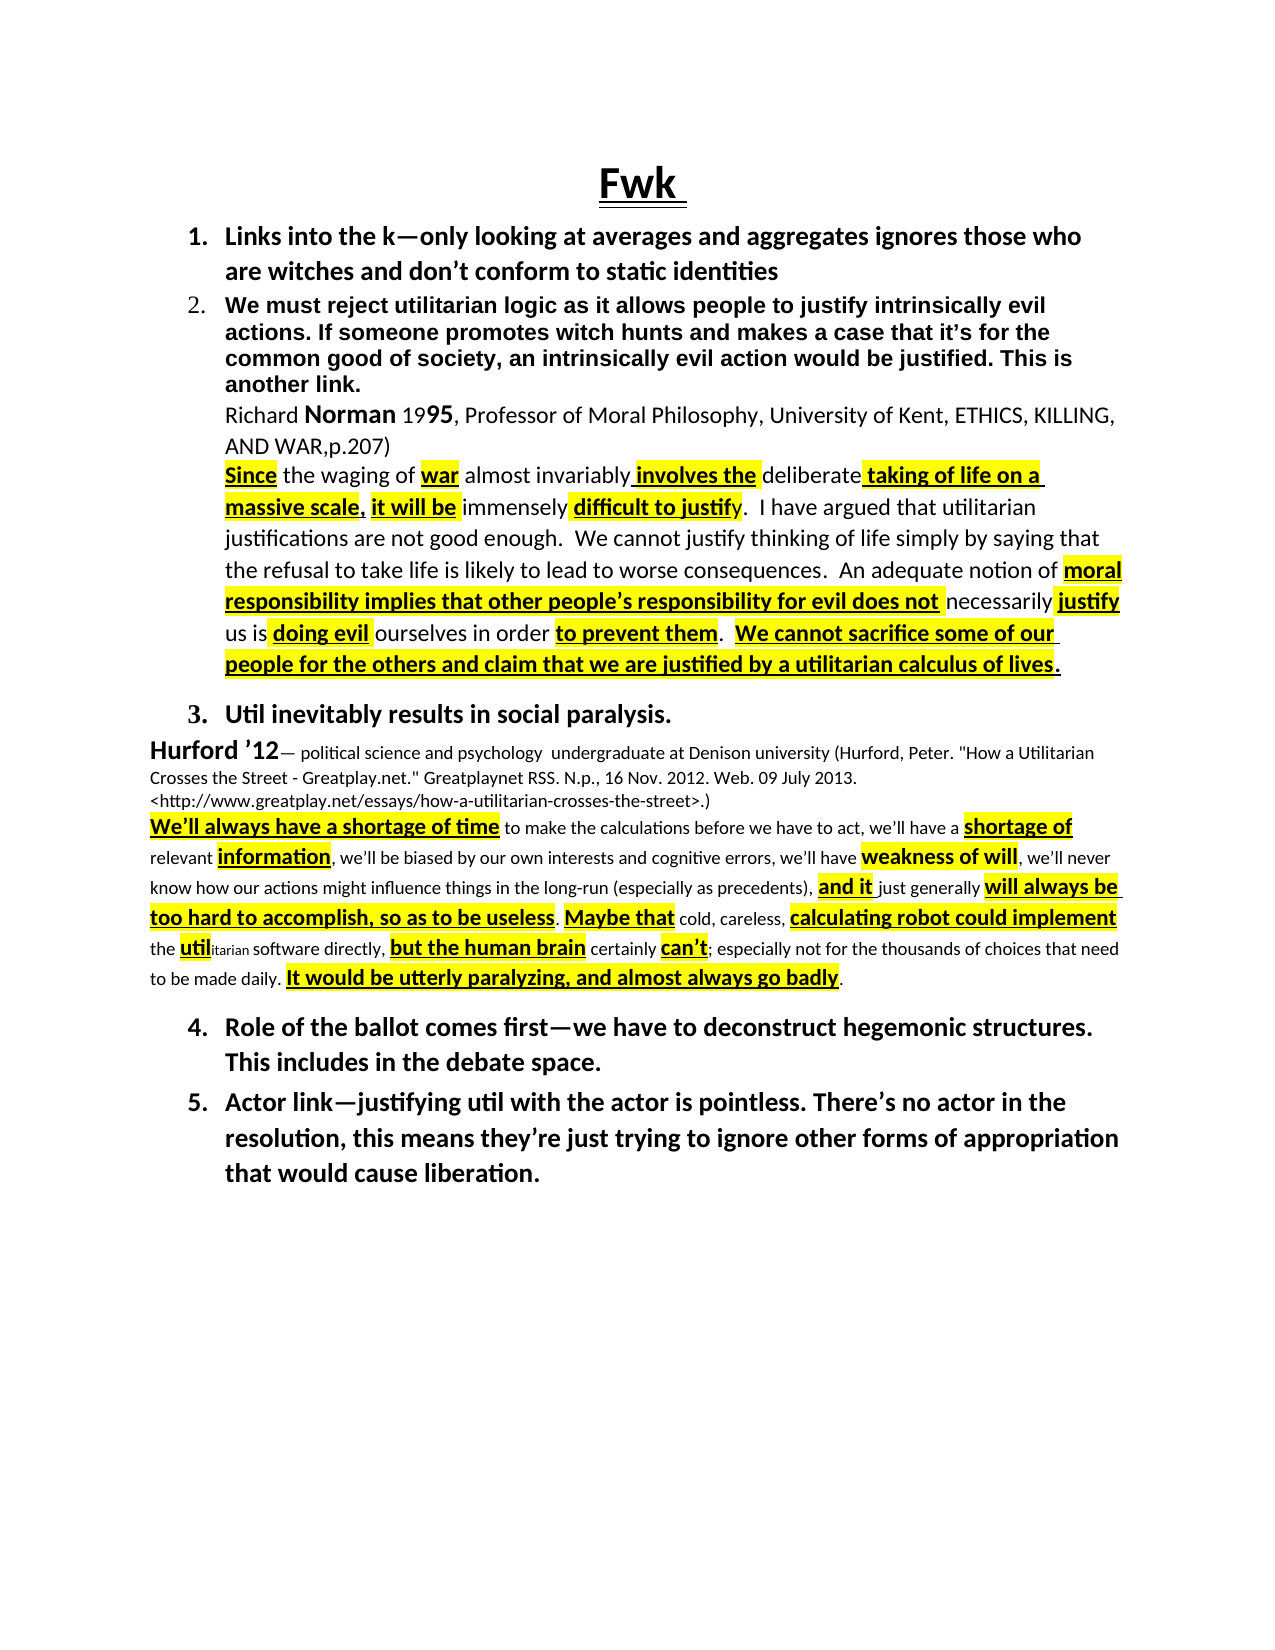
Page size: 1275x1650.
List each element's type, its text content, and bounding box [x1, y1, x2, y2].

text Hurford ’12— political science and psychology undergraduate at Denison university (Hurford, Peter. "How a Utilitarian Crosses the Street - Greatplay.net." Greatplaynet RSS. N.p., 16 Nov. 2012. Web. 09 July 2013. <http://www.greatplay.net/essays/how-a-utilitarian-crosses-the-street>.) [150, 733, 1125, 812]
list Since the waging of war almost invariably involves the deliberate taking of life on a massive scale, it will be immensely difficult to justify. I have argued that utilitarian justifications are not good enough. We cannot justify thinking of life simply by saying that the refusal to take life is likely to lead to worse consequences. An adequate notion of moral responsibility implies that other people’s responsibility for evil does not necessarily justify us is doing evil ourselves in order to prevent them. We cannot sacrifice some of our people for the others and claim that we are justified by a utilitarian calculus of lives. [225, 460, 1125, 679]
subtitle Util inevitably results in social paralysis. [187, 698, 1125, 731]
subtitle Fwk [150, 154, 1125, 210]
subtitle Actor link—justifying util with the actor is pointless. There’s no actor in the resolution, this means they’re just trying to ignore other forms of appropriation that would cause liberation. [187, 1085, 1125, 1190]
subtitle Role of the ballot comes first—we have to deconstruct hegemonic structures. This includes in the debate space. [187, 1010, 1125, 1079]
subtitle Links into the k—only looking at averages and aggregates ignores those who are witches and don’t conform to static identities [187, 219, 1125, 287]
list We must reject utilitarian logic as it allows people to justify intrinsically evil actions. If someone promotes witch hunts and makes a case that it’s for the common good of society, an intrinsically evil action would be justified. This is another link. [187, 290, 1125, 398]
text We’ll always have a shortage of time to make the calculations before we have to act, we’ll have a shortage of relevant information, we’ll be biased by our own interests and cognitive errors, we’ll have weakness of will, we’ll never know how our actions might influence things in the long-run (especially as precedents), and it just generally will always be too hard to accomplish, so as to be useless. Maybe that cold, careless, calculating robot could implement the utilitarian software directly, but the human brain certainly can’t; especially not for the thousands of choices that need to be made daily. It would be utterly paralyzing, and almost always go badly. [150, 812, 1125, 991]
list Richard Norman 1995, Professor of Moral Philosophy, University of Kent, ETHICS, KILLING, AND WAR,p.207) [391, 398, 1125, 460]
